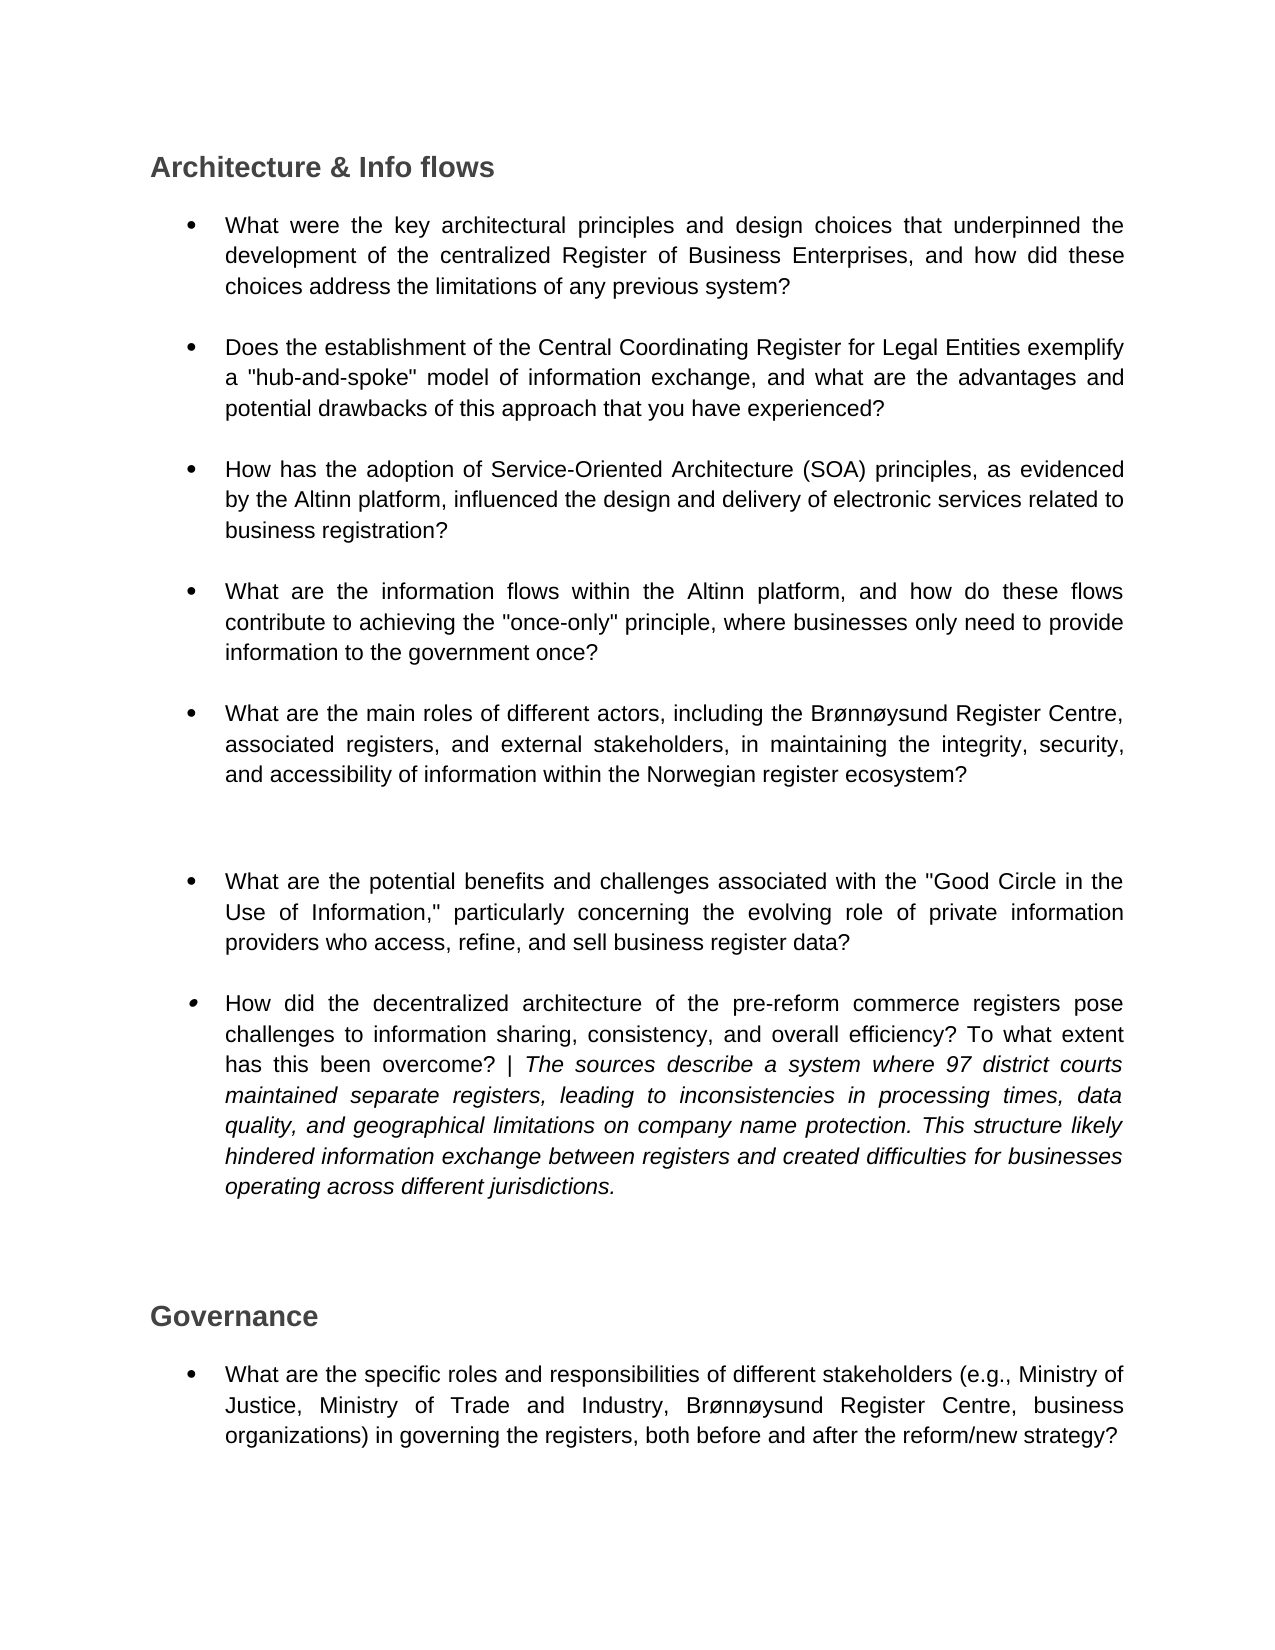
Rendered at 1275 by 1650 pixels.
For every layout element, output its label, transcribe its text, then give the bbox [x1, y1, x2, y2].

list Does the establishment of the Central Coordinating Register for Legal Entities exemplify a "hub-and-spoke" model of information exchange, and what are the advantages and potential drawbacks of this approach that you have experienced? [187, 334, 1125, 421]
list What are the potential benefits and challenges associated with the "Good Circle in the Use of Information," particularly concerning the evolving role of private information providers who access, refine, and sell business register data? [187, 868, 1125, 955]
list How did the decentralized architecture of the pre-reform commerce registers pose challenges to information sharing, consistency, and overall efficiency? To what extent has this been overcome? | The sources describe a system where 97 district courts maintained separate registers, leading to inconsistencies in processing times, data quality, and geographical limitations on company name protection. This structure likely hindered information exchange between registers and created difficulties for businesses operating across different jurisdictions. [187, 990, 1125, 1199]
subtitle Architecture & Info flows [150, 150, 1125, 183]
list How has the adoption of Service-Oriented Architecture (SOA) principles, as evidenced by the Altinn platform, influenced the design and delivery of electronic services related to business registration? [187, 456, 1125, 543]
list What are the specific roles and responsibilities of different stakeholders (e.g., Ministry of Justice, Ministry of Trade and Industry, Brønnøysund Register Centre, business organizations) in governing the registers, both before and after the reform/new strategy? [187, 1361, 1125, 1449]
subtitle Governance [150, 1299, 1125, 1333]
list What are the main roles of different actors, including the Brønnøysund Register Centre, associated registers, and external stakeholders, in maintaining the integrity, security, and accessibility of information within the Norwegian register ecosystem? [187, 700, 1125, 787]
list What were the key architectural principles and design choices that underpinned the development of the centralized Register of Business Enterprises, and how did these choices address the limitations of any previous system? [187, 212, 1125, 299]
list What are the information flows within the Altinn platform, and how do these flows contribute to achieving the "once-only" principle, where businesses only need to provide information to the government once? [187, 578, 1125, 665]
